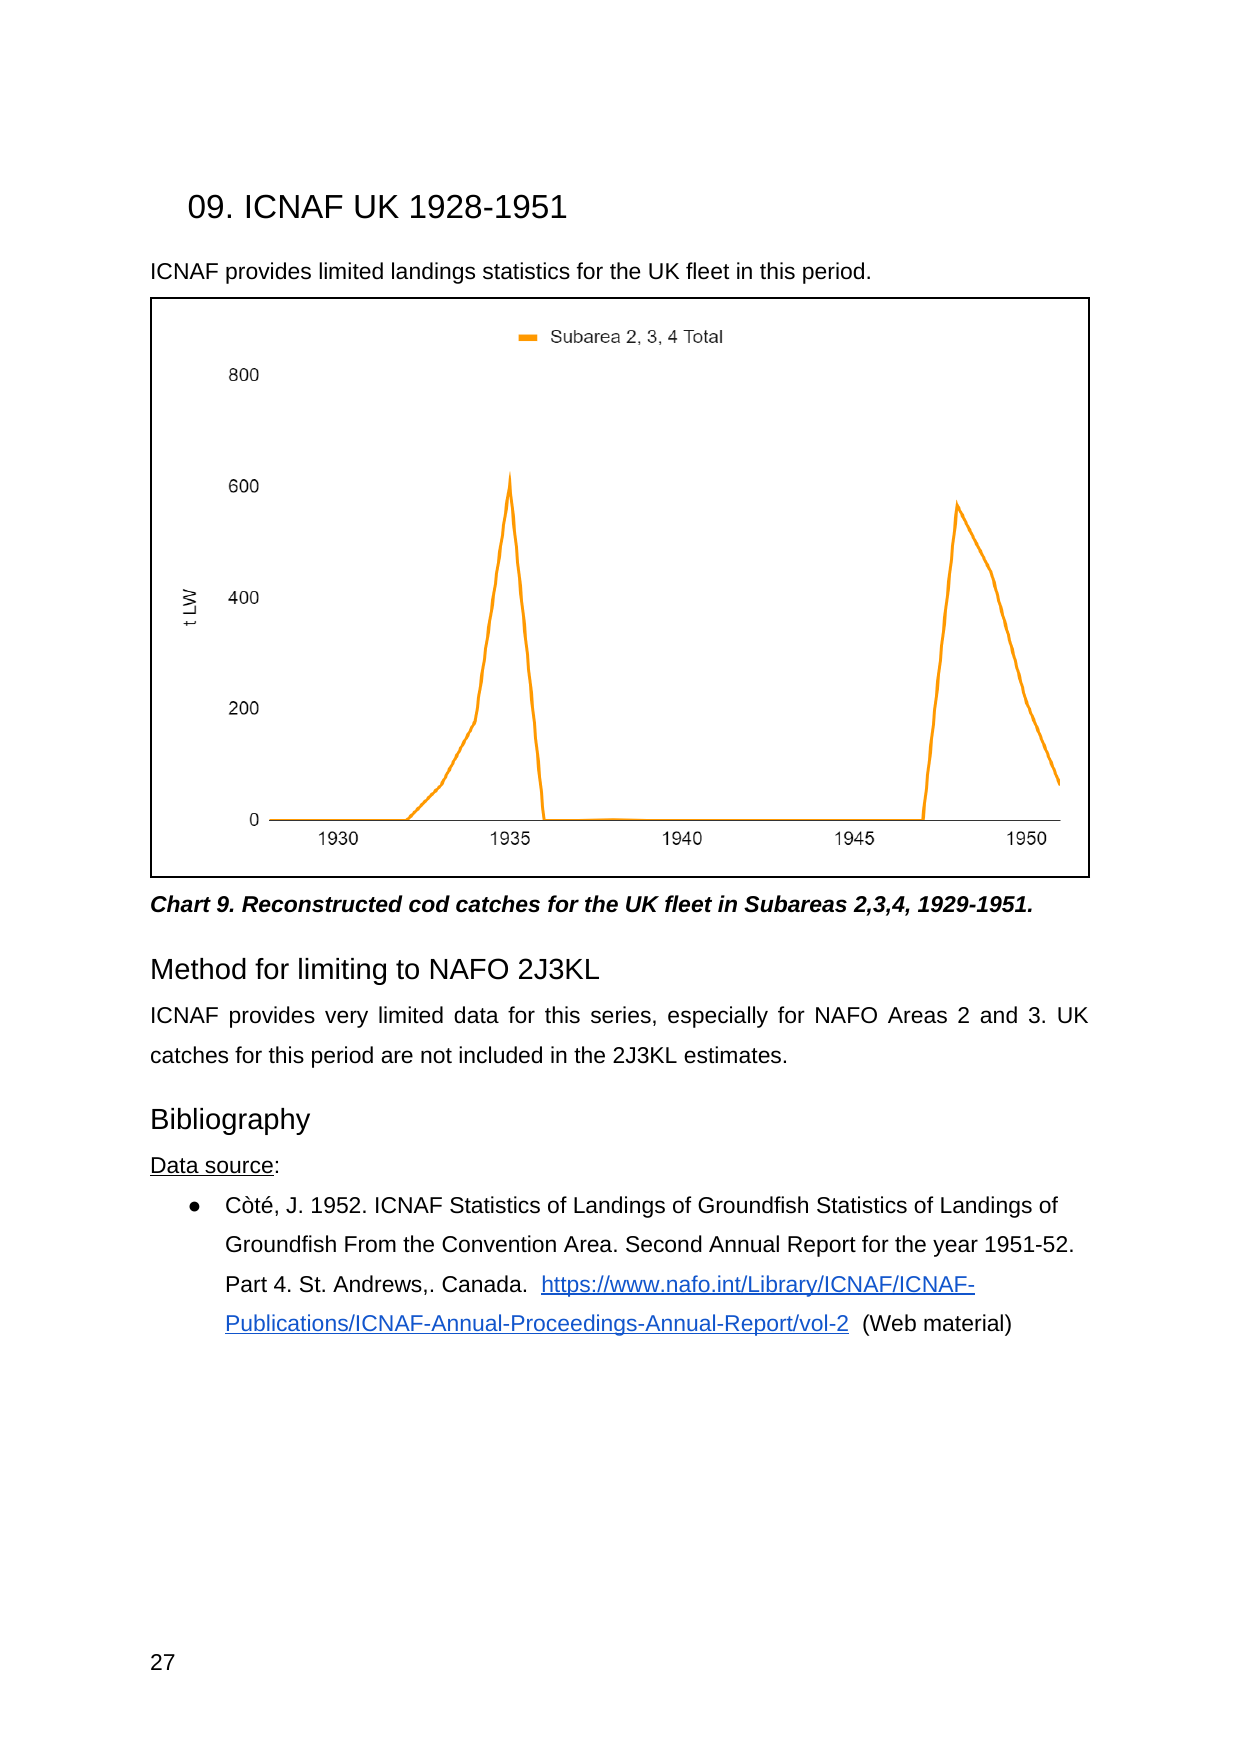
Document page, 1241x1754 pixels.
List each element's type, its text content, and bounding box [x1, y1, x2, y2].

subtitle ICNAF UK 1928-1951 [187, 187, 1090, 226]
list Còté, J. 1952. ICNAF Statistics of Landings of Groundfish Statistics of Landings of Groundfish From the Convention Area. Second Annual Report for the year 1951-52. Part 4. St. Andrews,. Canada. https://www.nafo.int/Library/ICNAF/ICNAF-Publications/ICNAF-Annual-Proceedings-Annual-Report/vol-2 (Web material) [187, 1192, 1090, 1336]
text Data source: [150, 1152, 1090, 1178]
text Chart 9. Reconstructed cod catches for the UK fleet in Subareas 2,3,4, 1929-1951. [150, 878, 1090, 918]
text ICNAF provides limited landings statistics for the UK fleet in this period. [150, 258, 1090, 284]
picture [152, 299, 1088, 876]
text ICNAF provides very limited data for this series, especially for NAFO Areas 2 and 3. UK catches for this period are not included in the 2J3KL estimates. [150, 1002, 1090, 1068]
text Bibliography [150, 1102, 1090, 1135]
text Method for limiting to NAFO 2J3KL [150, 952, 1090, 985]
